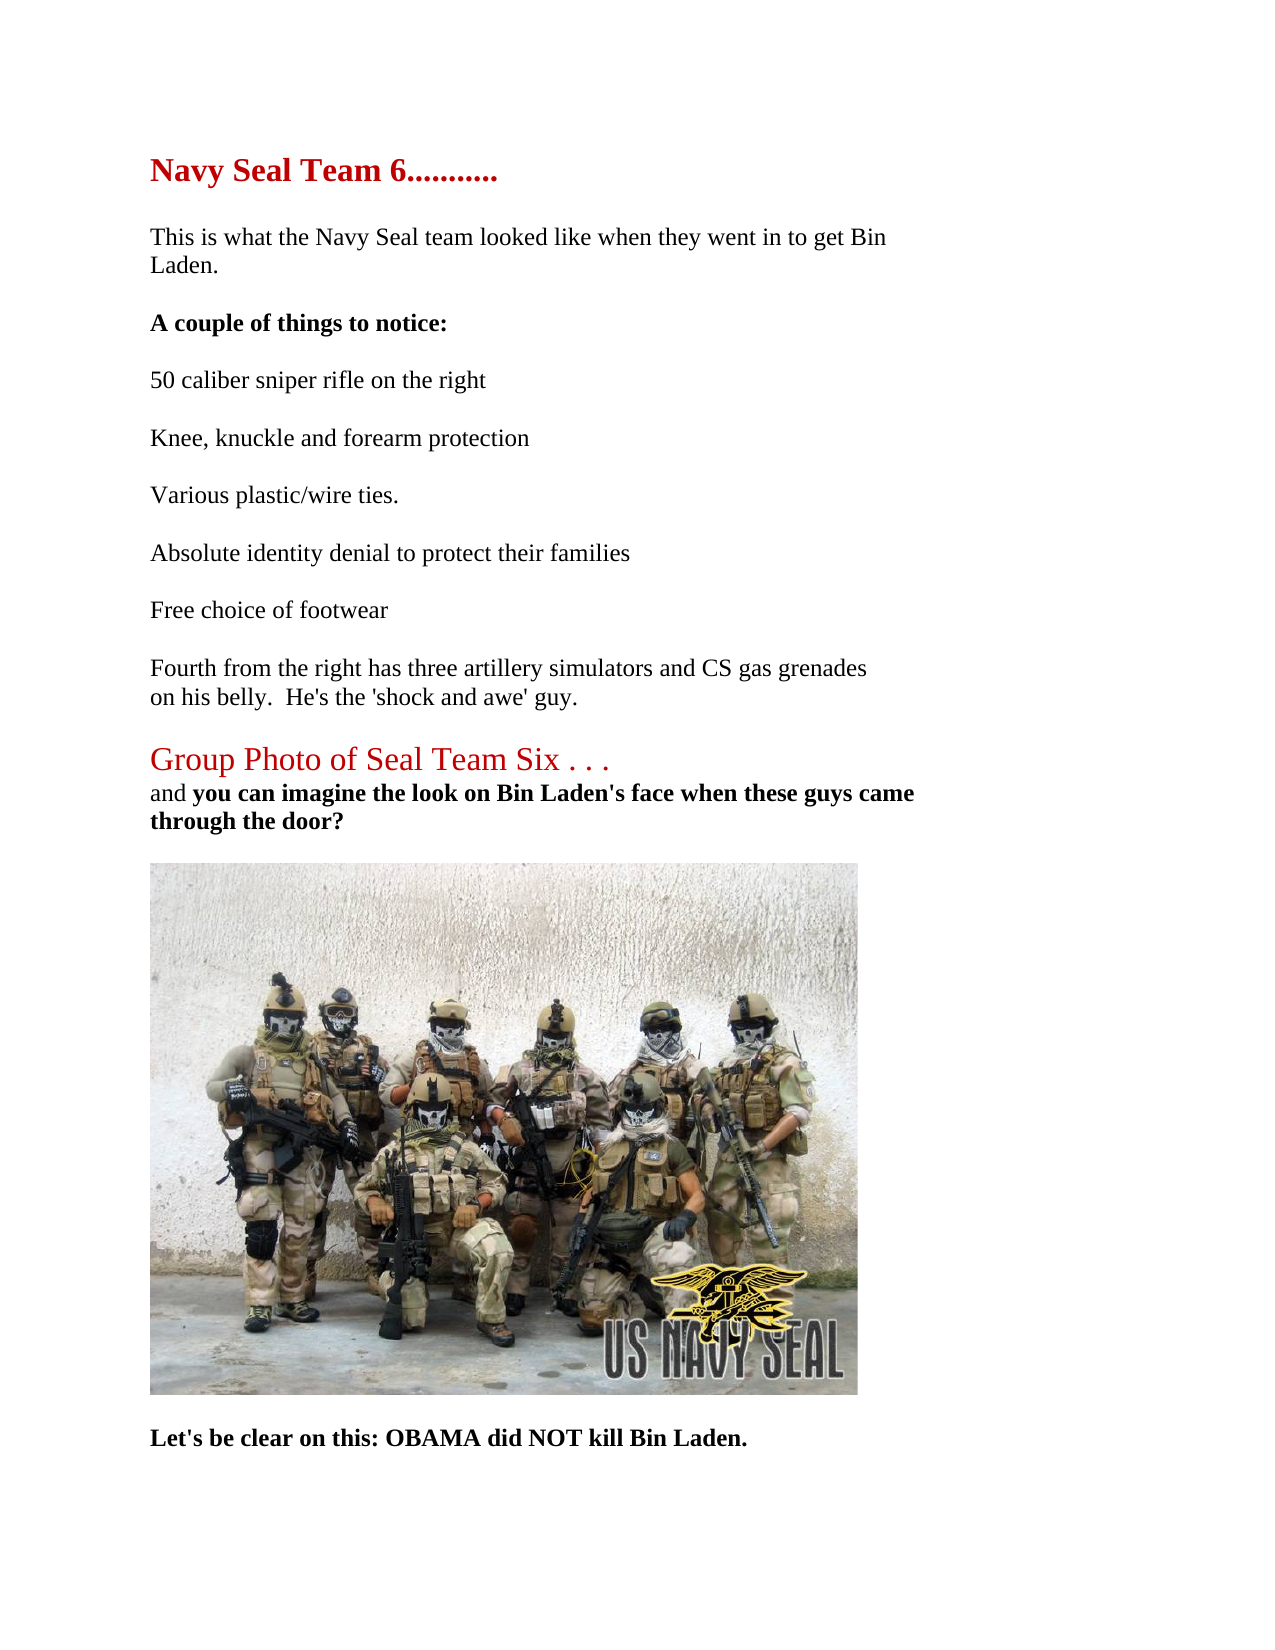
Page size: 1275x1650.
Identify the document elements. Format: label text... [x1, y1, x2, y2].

text Navy Seal Team 6........... This is what the Navy Seal team looked like when they went in to get Bin Laden. A couple of things to notice: 50 caliber sniper rifle on the right Knee, knuckle and forearm protection Various plastic/wire ties. Absolute identity denial to protect their families Free choice of footwear Fourth from the right has three artillery simulators and CS gas grenades on his belly. He's the 'shock and awe' guy. Group Photo of Seal Team Six . . . and you can imagine the look on Bin Laden's face when these guys came through the door? [150, 150, 1125, 835]
picture [150, 863, 858, 1395]
